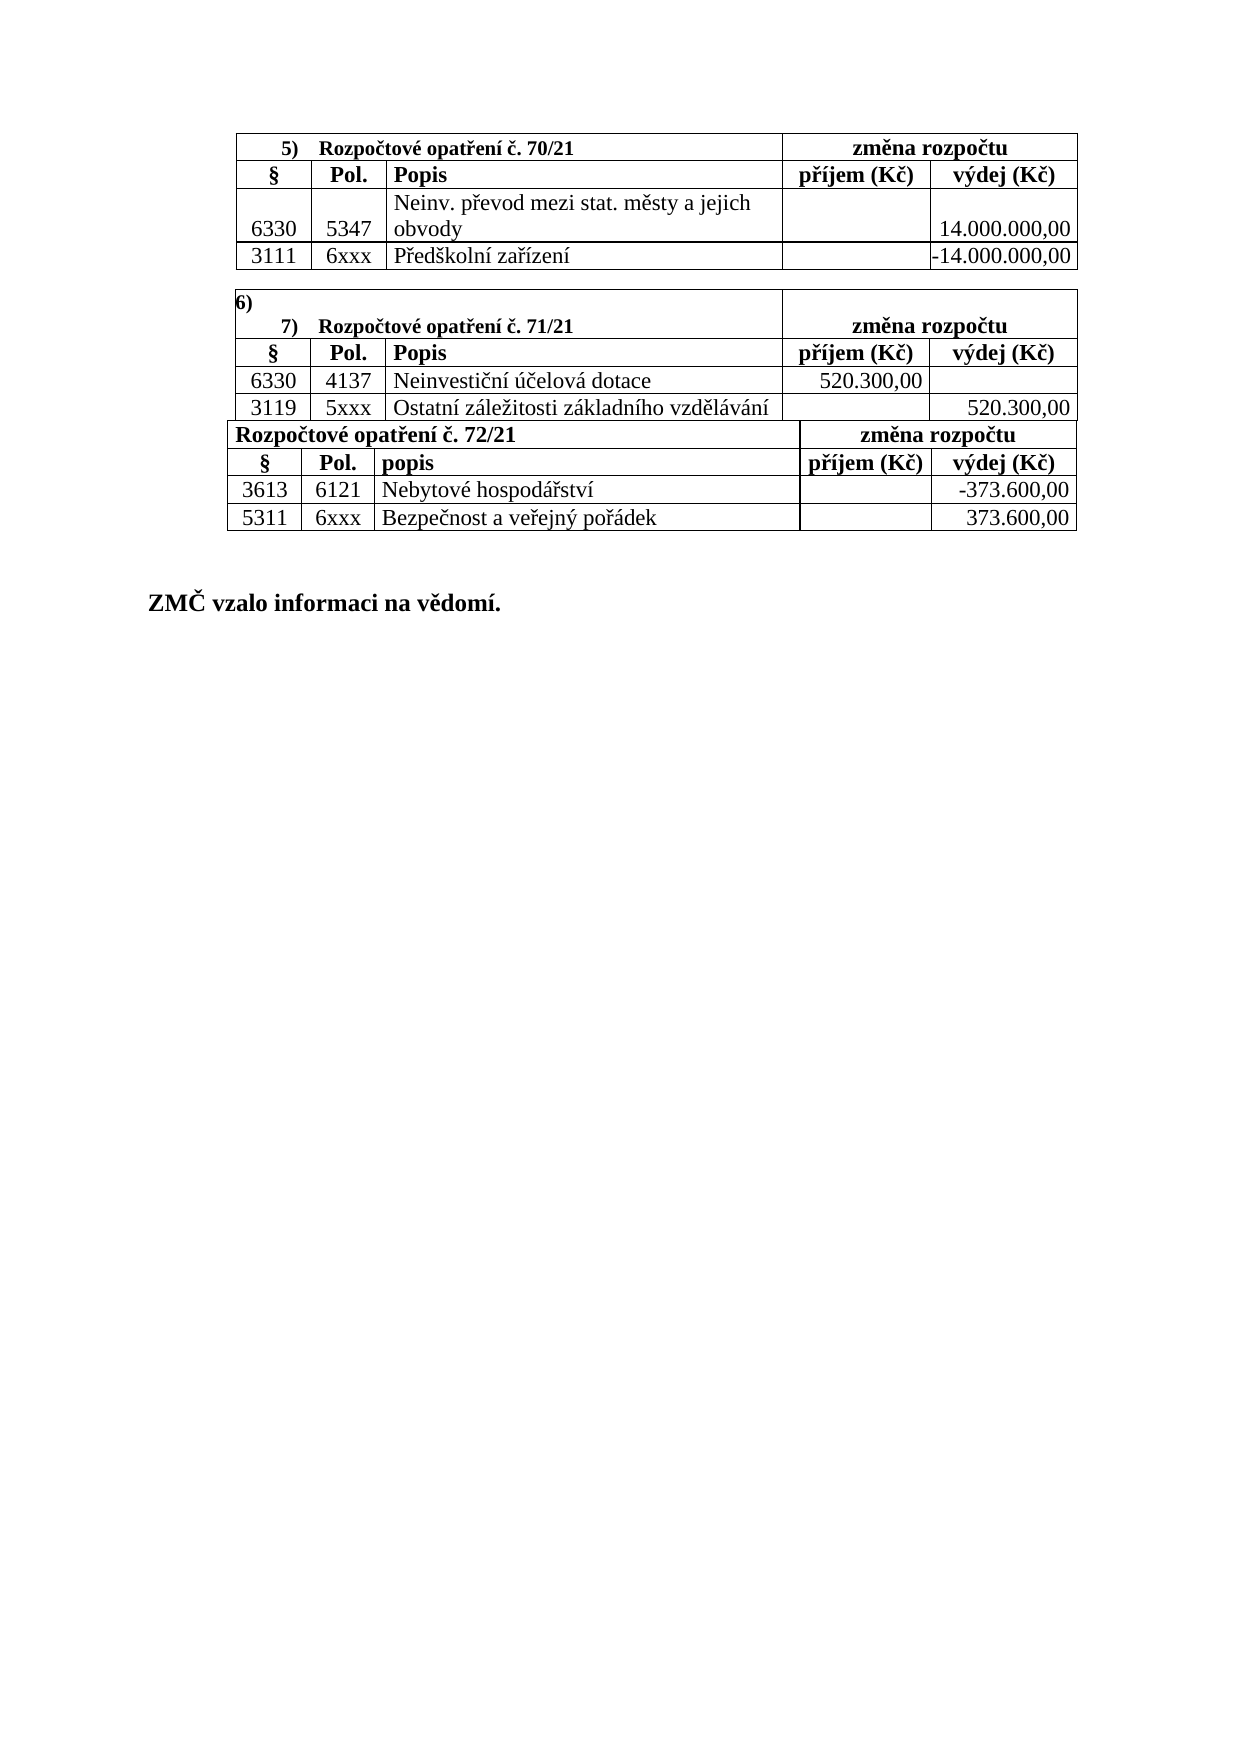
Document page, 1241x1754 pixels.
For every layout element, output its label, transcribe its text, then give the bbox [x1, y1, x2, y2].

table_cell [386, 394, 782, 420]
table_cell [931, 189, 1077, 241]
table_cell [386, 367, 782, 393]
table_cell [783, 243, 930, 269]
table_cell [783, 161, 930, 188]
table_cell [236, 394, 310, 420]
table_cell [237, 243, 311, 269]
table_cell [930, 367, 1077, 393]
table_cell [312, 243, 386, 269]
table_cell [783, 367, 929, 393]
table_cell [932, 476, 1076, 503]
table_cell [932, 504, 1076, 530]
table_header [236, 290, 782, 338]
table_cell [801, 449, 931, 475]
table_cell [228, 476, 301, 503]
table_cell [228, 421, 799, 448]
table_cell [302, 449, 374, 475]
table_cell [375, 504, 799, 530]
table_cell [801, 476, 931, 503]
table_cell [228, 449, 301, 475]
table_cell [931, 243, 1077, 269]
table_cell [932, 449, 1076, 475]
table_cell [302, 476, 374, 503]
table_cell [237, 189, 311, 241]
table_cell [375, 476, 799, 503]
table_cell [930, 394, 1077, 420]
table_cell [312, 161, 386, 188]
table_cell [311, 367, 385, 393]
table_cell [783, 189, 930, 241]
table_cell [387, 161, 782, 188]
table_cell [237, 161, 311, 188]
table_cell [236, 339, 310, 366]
text ZMČ vzalo informaci na vědomí. [148, 588, 1093, 617]
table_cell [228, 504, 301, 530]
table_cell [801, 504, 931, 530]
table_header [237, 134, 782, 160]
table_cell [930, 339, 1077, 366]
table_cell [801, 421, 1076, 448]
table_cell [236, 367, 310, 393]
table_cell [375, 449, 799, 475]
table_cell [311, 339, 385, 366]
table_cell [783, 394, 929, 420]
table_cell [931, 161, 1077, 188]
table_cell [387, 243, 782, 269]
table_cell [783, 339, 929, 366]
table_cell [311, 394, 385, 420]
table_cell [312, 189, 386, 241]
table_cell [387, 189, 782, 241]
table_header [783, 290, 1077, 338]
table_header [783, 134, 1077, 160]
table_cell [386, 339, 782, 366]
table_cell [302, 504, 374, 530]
